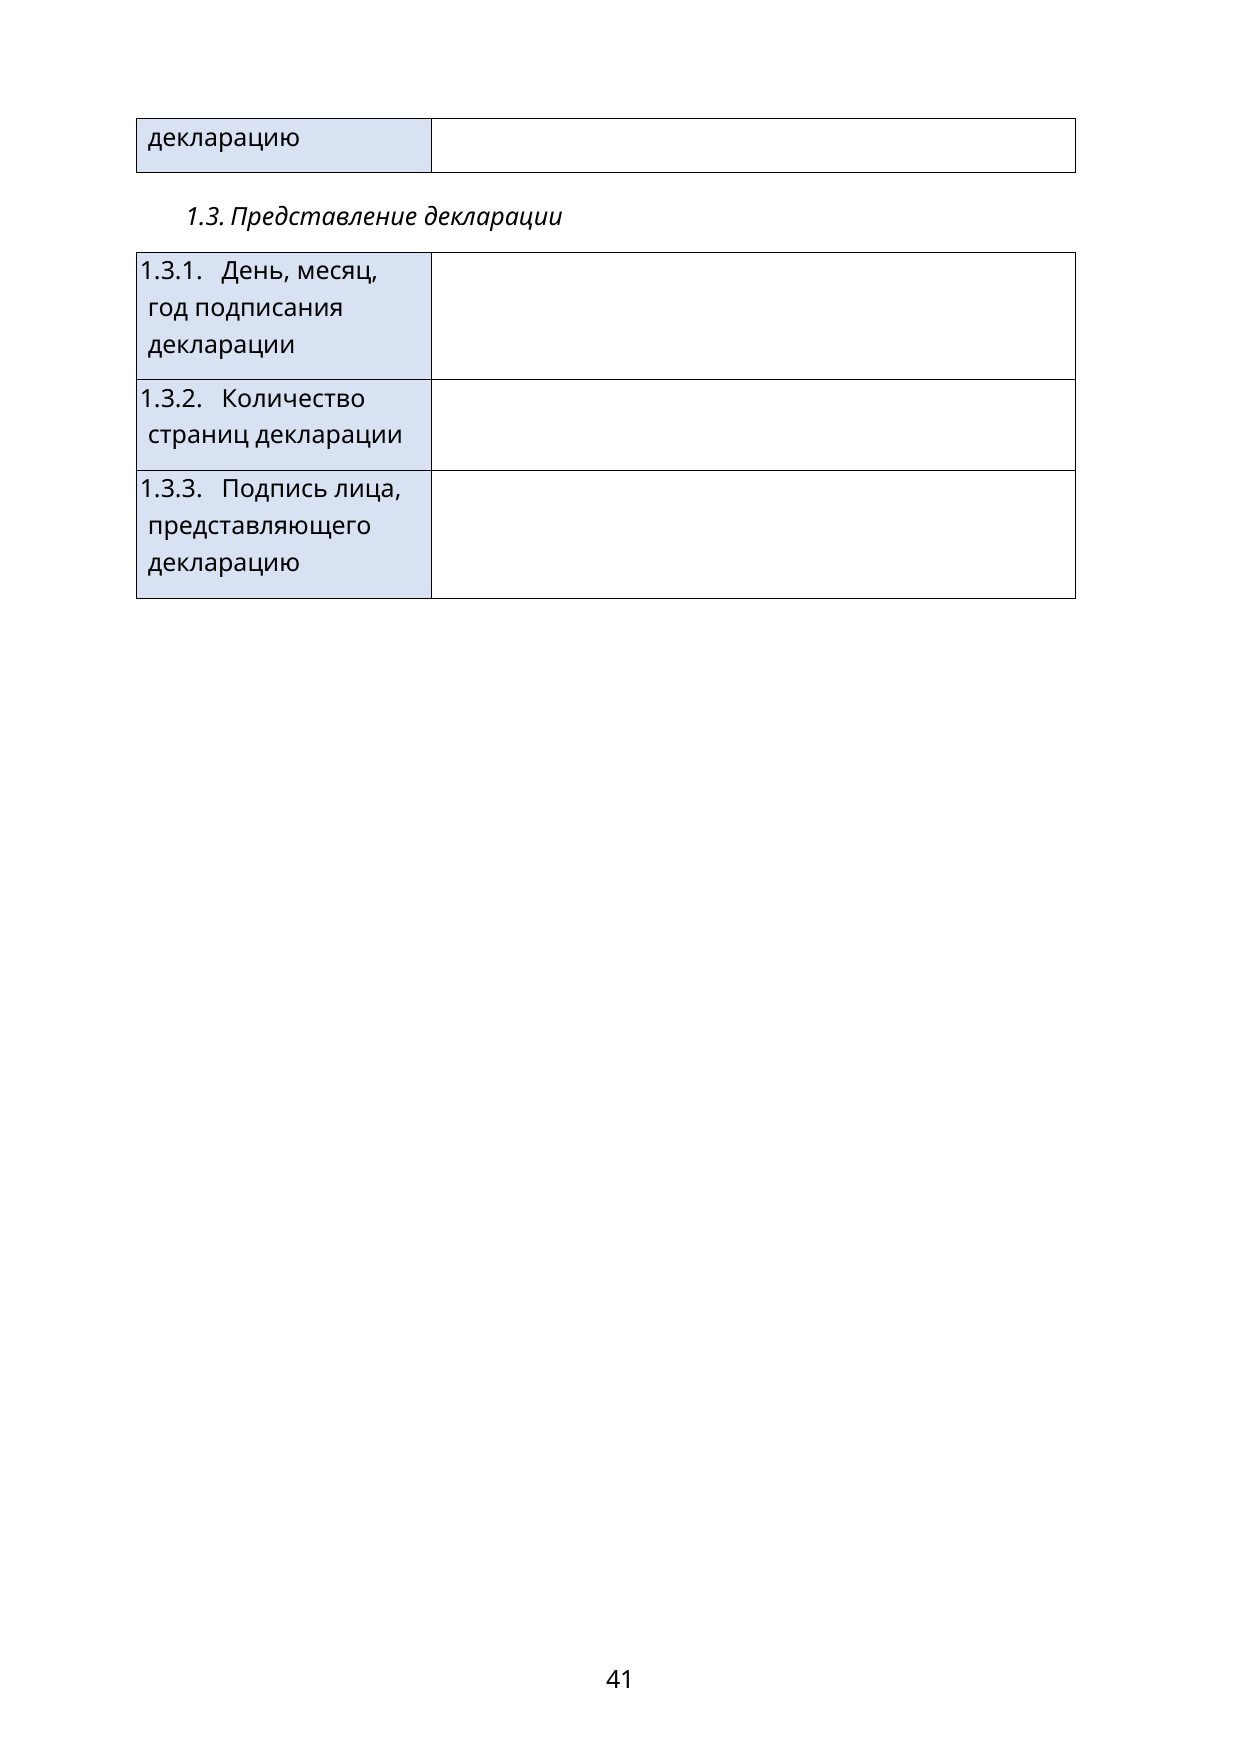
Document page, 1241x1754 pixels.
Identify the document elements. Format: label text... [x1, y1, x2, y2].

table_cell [137, 119, 431, 172]
table_cell Количество страниц декларации [137, 380, 431, 470]
table_cell [432, 471, 1075, 598]
table_cell Подпись лица, представляющего декларацию [137, 471, 431, 598]
table_cell [432, 380, 1075, 470]
table_header День, месяц, год подписания декларации [137, 253, 431, 379]
list Представление декларации [185, 198, 1092, 232]
table_header [432, 253, 1075, 379]
table_cell [432, 119, 1075, 172]
